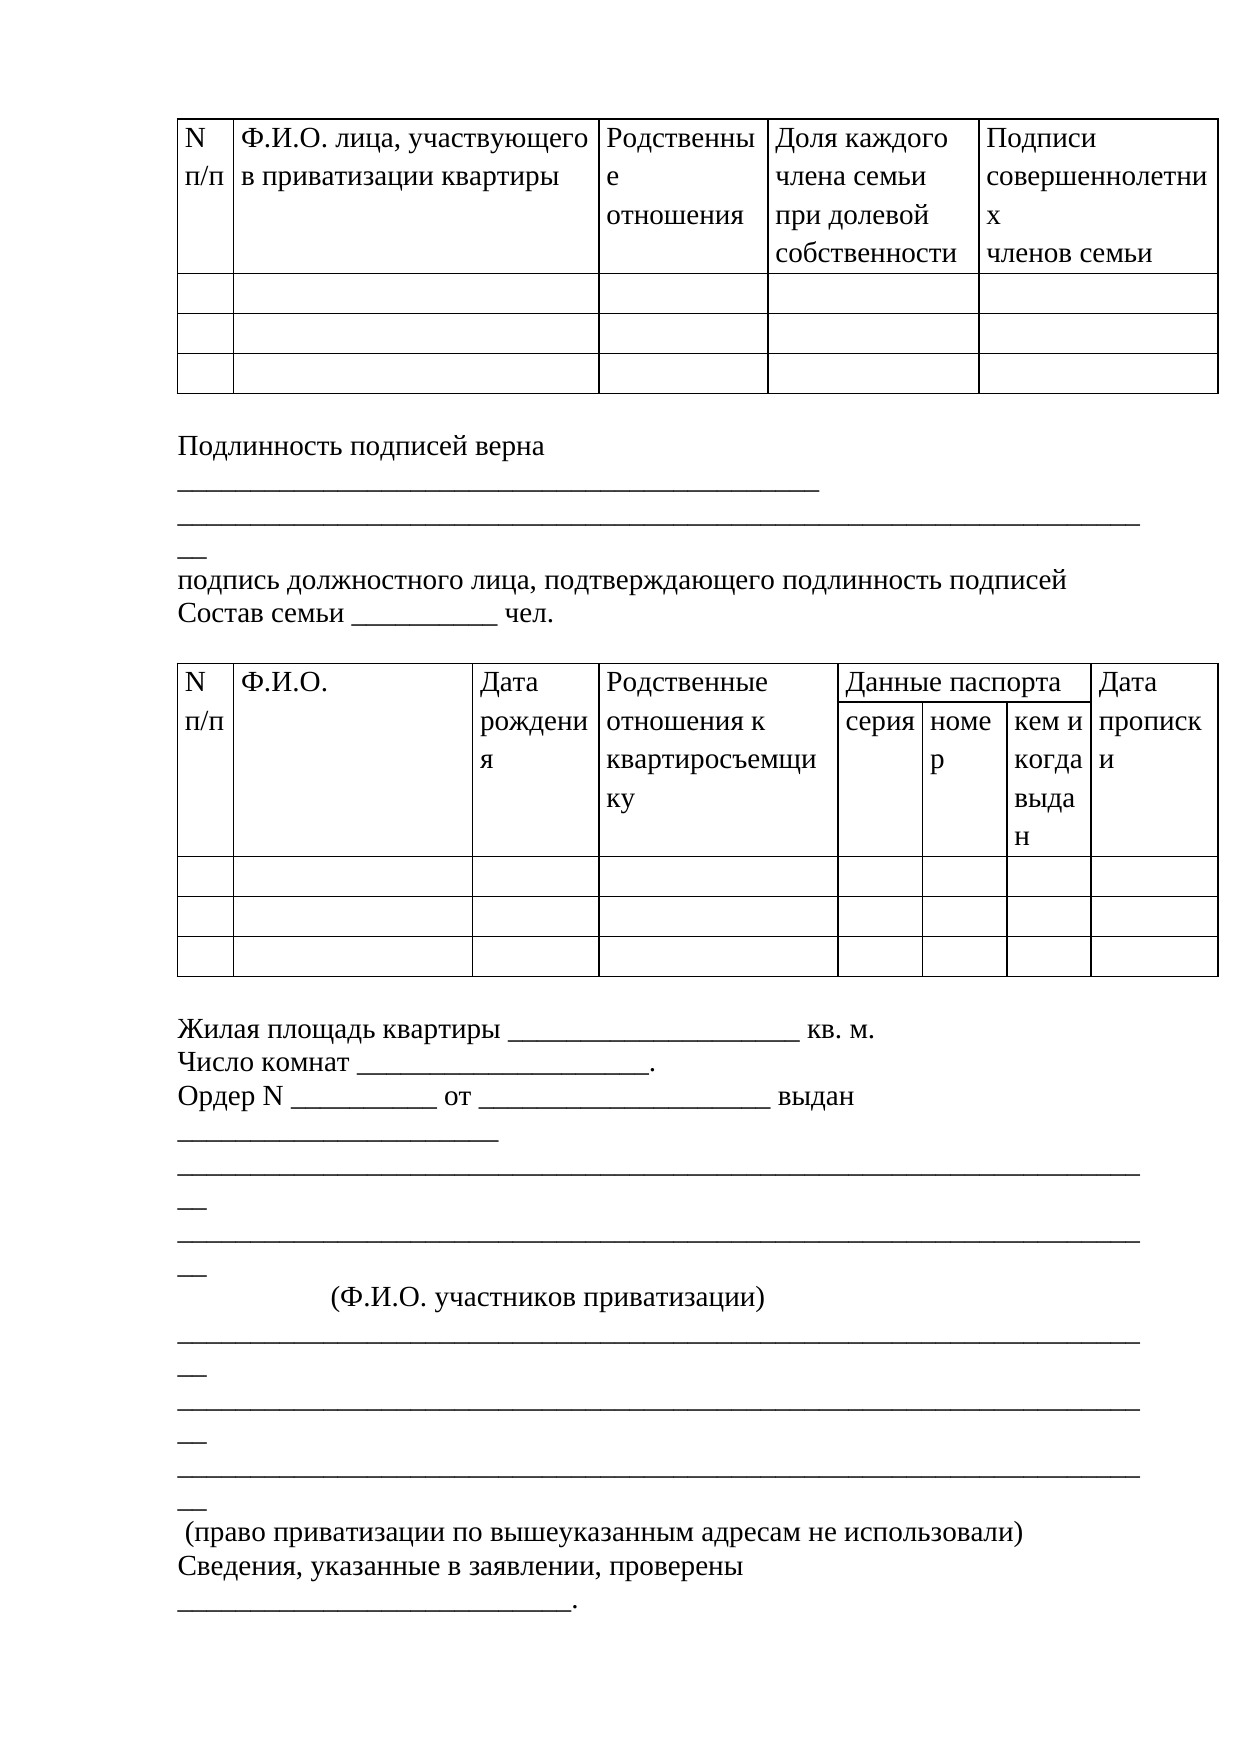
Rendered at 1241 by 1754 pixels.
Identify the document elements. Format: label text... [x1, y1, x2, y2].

text Число комнат ____________________. [177, 1044, 1152, 1078]
table_cell [769, 354, 978, 393]
table_cell [980, 354, 1217, 393]
table_cell [600, 274, 767, 312]
text ____________________________________________________________________ [177, 1212, 1152, 1279]
table_cell [600, 857, 837, 896]
table_cell [234, 937, 472, 976]
table_cell [923, 857, 1006, 896]
table_cell [234, 857, 472, 896]
table_cell [178, 274, 233, 312]
table_cell [473, 857, 598, 896]
text Сведения, указанные в заявлении, проверены ___________________________. [177, 1548, 1152, 1615]
text ____________________________________________________________________ [177, 495, 1152, 562]
table_header Дата прописки [1092, 664, 1217, 856]
table_cell [178, 937, 233, 976]
table_cell [1008, 857, 1090, 896]
table_cell [473, 937, 598, 976]
table_header Подписи совершеннолетних членов семьи [980, 120, 1217, 272]
table_header Ф.И.О. лица, участвующего в приватизации квартиры [234, 120, 598, 272]
text ____________________________________________________________________ [177, 1380, 1152, 1447]
table_cell [980, 274, 1217, 312]
text ____________________________________________________________________ [177, 1145, 1152, 1212]
table_header N п/п [178, 664, 233, 856]
table_cell [923, 897, 1006, 936]
table_cell [178, 314, 233, 353]
table_cell номер [923, 703, 1006, 856]
table_header Данные паспорта [839, 664, 1090, 701]
table_cell серия [839, 703, 922, 856]
table_cell [600, 314, 767, 353]
table_cell [839, 897, 922, 936]
table_header Ф.И.О. [234, 664, 472, 856]
table_cell [980, 314, 1217, 353]
table_cell [839, 857, 922, 896]
table_cell [234, 274, 598, 312]
text подпись должностного лица, подтверждающего подлинность подписей [177, 562, 1152, 596]
table_header Родственные отношения [600, 120, 767, 272]
table_header N п/п [178, 120, 233, 272]
table_cell [1008, 937, 1090, 976]
table_header Доля каждого члена семьи при долевой собственности [769, 120, 978, 272]
table_cell [769, 314, 978, 353]
text ____________________________________________________________________ [177, 1447, 1152, 1514]
table_cell [473, 897, 598, 936]
table_header Дата рождения [473, 664, 598, 856]
table_header Родственные отношения к квартиросъемщику [600, 664, 837, 856]
table_cell [600, 354, 767, 393]
table_cell [1008, 897, 1090, 936]
table_cell [178, 857, 233, 896]
table_cell [600, 937, 837, 976]
text Состав семьи __________ чел. [177, 596, 1152, 629]
text (Ф.И.О. участников приватизации) [177, 1279, 1152, 1313]
text ____________________________________________________________________ [177, 1313, 1152, 1380]
table_cell [234, 897, 472, 936]
table_cell [600, 897, 837, 936]
table_cell [178, 897, 233, 936]
table_cell [1092, 937, 1217, 976]
table_cell [839, 937, 922, 976]
table_cell [1092, 897, 1217, 936]
text Ордер N __________ от ____________________ выдан ______________________ [177, 1078, 1152, 1145]
table_cell [234, 354, 598, 393]
table_cell кем и когда выдан [1008, 703, 1090, 856]
table_cell [769, 274, 978, 312]
text (право приватизации по вышеуказанным адресам не использовали) [177, 1514, 1152, 1548]
table_cell [923, 937, 1006, 976]
table_cell [234, 314, 598, 353]
table_cell [1092, 857, 1217, 896]
table_cell [178, 354, 233, 393]
text Жилая площадь квартиры ____________________ кв. м. [177, 1011, 1152, 1044]
text Подлинность подписей верна ____________________________________________ [177, 428, 1152, 495]
